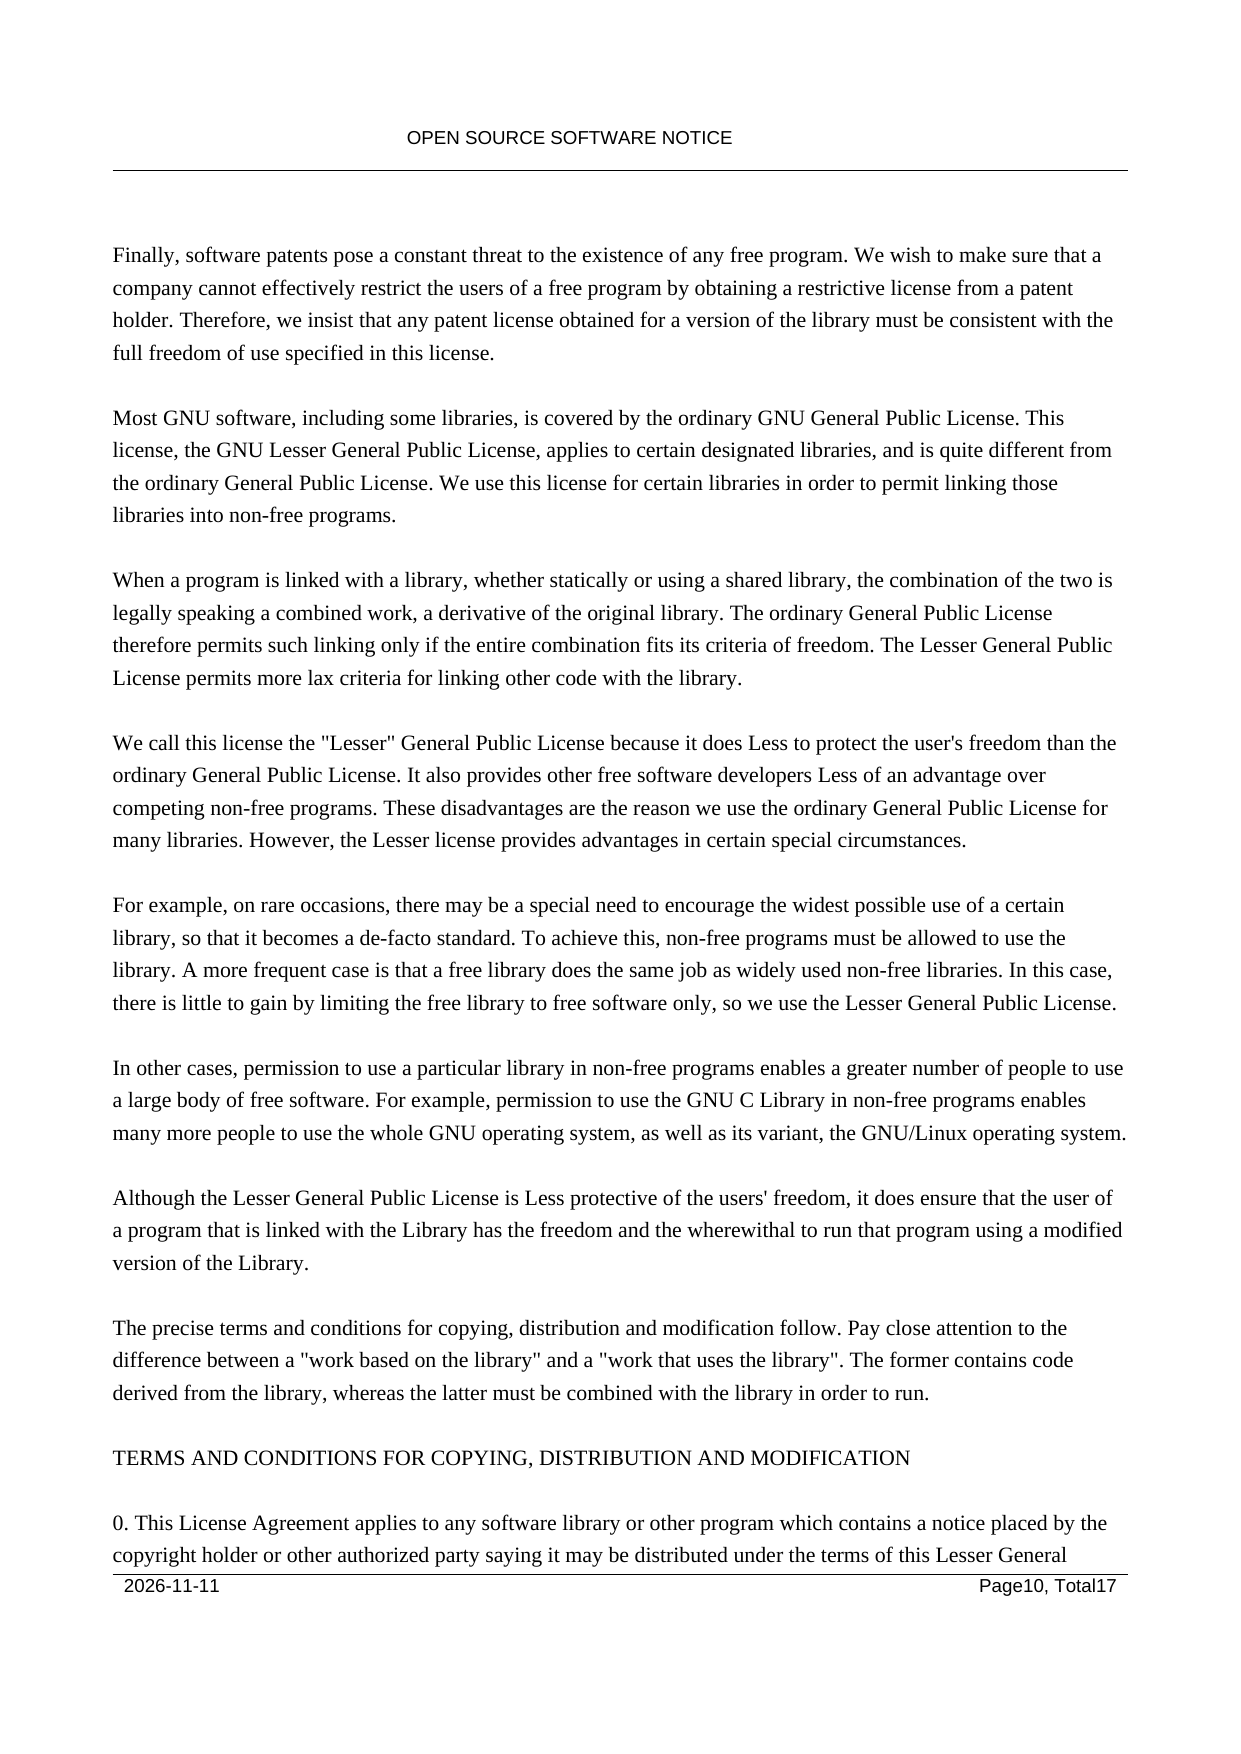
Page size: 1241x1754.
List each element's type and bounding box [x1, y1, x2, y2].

text [112, 206, 1128, 1571]
